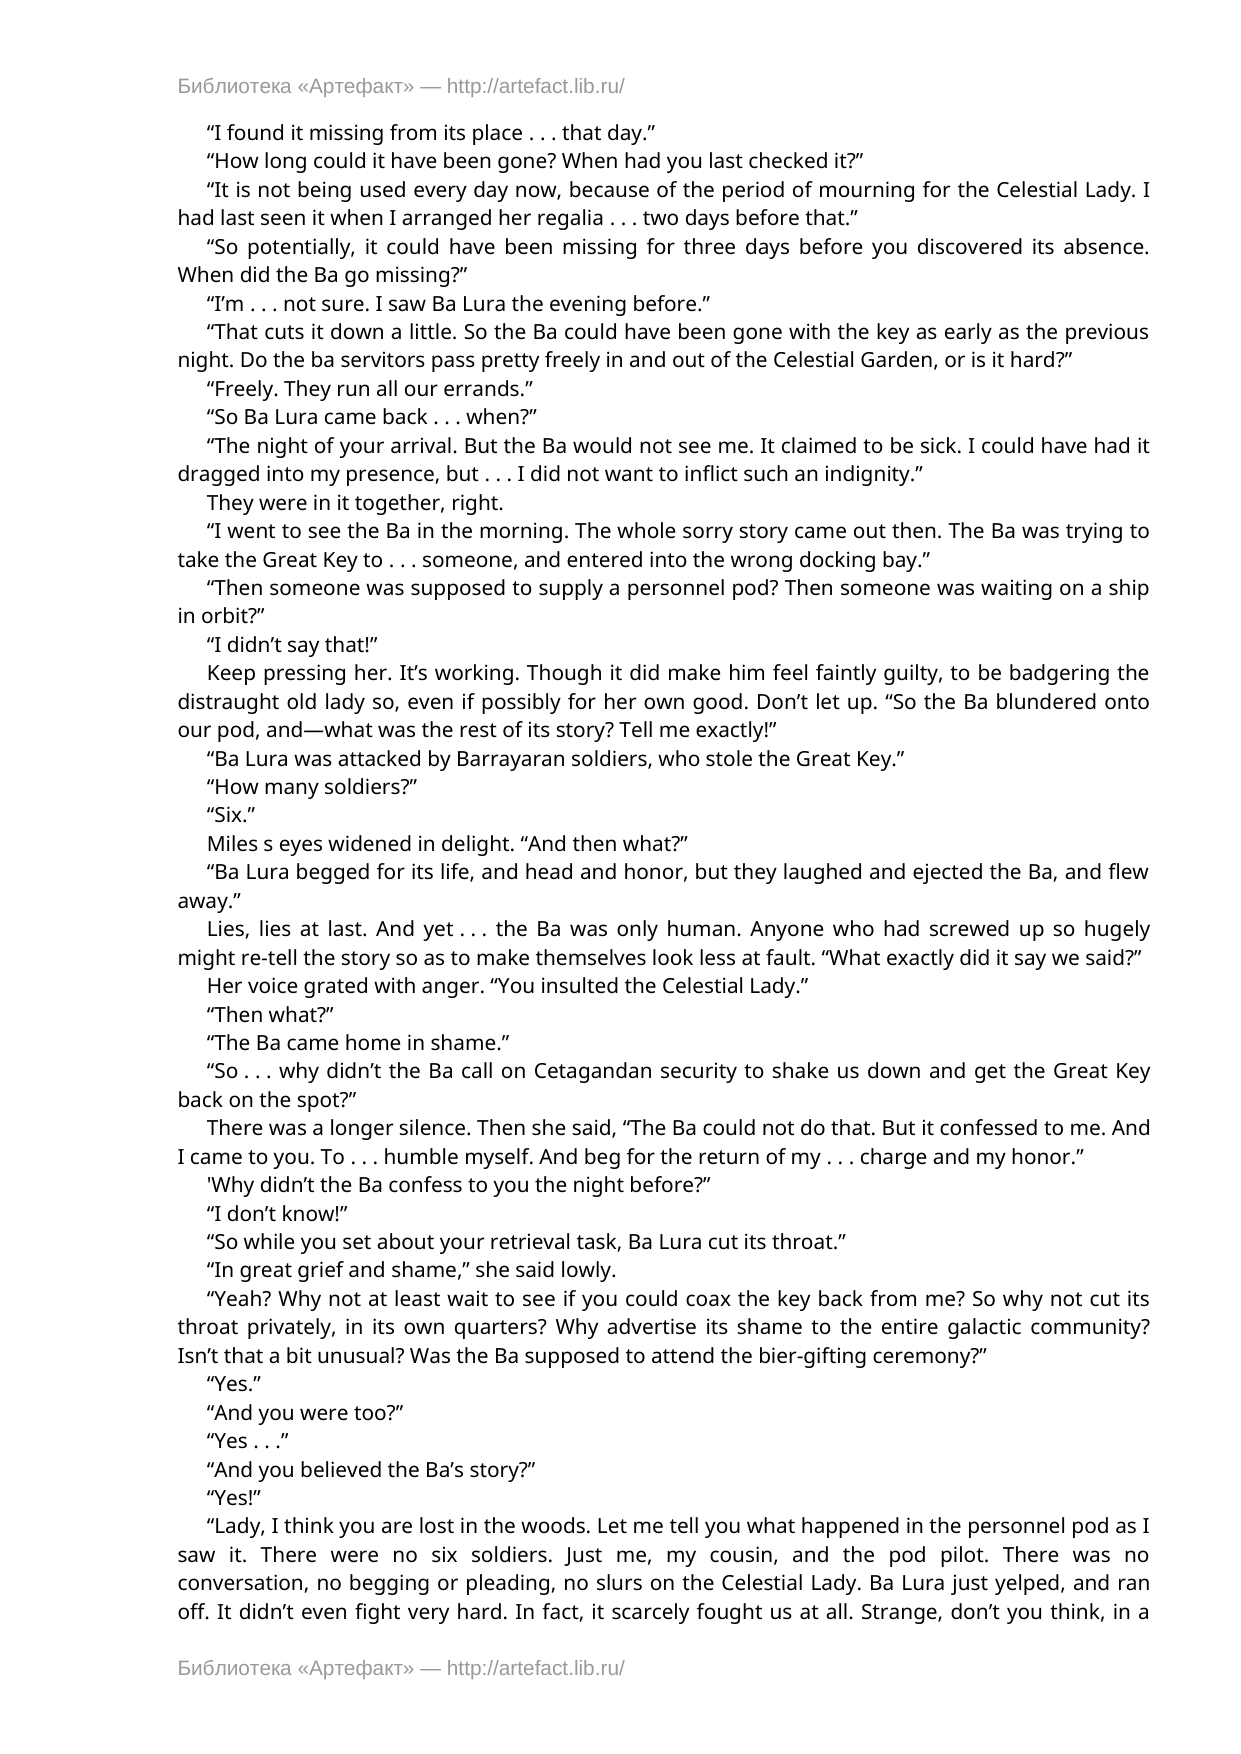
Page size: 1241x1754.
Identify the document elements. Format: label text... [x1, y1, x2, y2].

text “I’m . . . not sure. I saw Ba Lura the evening before.” [177, 289, 1152, 317]
text Lies, lies at last. And yet . . . the Ba was only human. Anyone who had screwed up so hugely might re-tell the story so as to make themselves look less at fault. “What exactly did it say we said?” [177, 914, 1152, 971]
text Her voice grated with anger. “You insulted the Celestial Lady.” [177, 971, 1152, 1000]
text “Yes.” [177, 1369, 1152, 1398]
text “How long could it have been gone? When had you last checked it?” [177, 147, 1152, 175]
text “It is not being used every day now, because of the period of mourning for the Celestial Lady. I had last seen it when I arranged her regalia . . . two days before that.” [177, 175, 1152, 232]
text “Ba Lura begged for its life, and head and honor, but they laughed and ejected the Ba, and flew away.” [177, 857, 1152, 914]
text “I went to see the Ba in the morning. The whole sorry story came out then. The Ba was trying to take the Great Key to . . . someone, and entered into the wrong docking bay.” [177, 516, 1152, 573]
text Miles s eyes widened in delight. “And then what?” [177, 829, 1152, 857]
text They were in it together, right. [177, 488, 1152, 516]
text “Yeah? Why not at least wait to see if you could coax the key back from me? So why not cut its throat privately, in its own quarters? Why advertise its shame to the entire galactic community? Isn’t that a bit unusual? Was the Ba supposed to attend the bier-gifting ceremony?” [177, 1284, 1152, 1369]
text “Yes!” [177, 1483, 1152, 1512]
text “Then what?” [177, 1000, 1152, 1028]
text “Then someone was supposed to supply a personnel pod? Then someone was waiting on a ship in orbit?” [177, 573, 1152, 630]
text There was a longer silence. Then she said, “The Ba could not do that. But it confessed to me. And I came to you. To . . . humble myself. And beg for the return of my . . . charge and my honor.” [177, 1113, 1152, 1170]
text “Ba Lura was attacked by Barrayaran soldiers, who stole the Great Key.” [177, 744, 1152, 772]
text 'Why didn’t the Ba confess to you the night before?” [177, 1170, 1152, 1199]
text “I don’t know!” [177, 1199, 1152, 1227]
text Keep pressing her. It’s working. Though it did make him feel faintly guilty, to be badgering the distraught old lady so, even if possibly for her own good. Don’t let up. “So the Ba blundered onto our pod, and—what was the rest of its story? Tell me exactly!” [177, 658, 1152, 744]
text “How many soldiers?” [177, 772, 1152, 801]
text “Freely. They run all our errands.” [177, 374, 1152, 402]
text “I found it missing from its place . . . that day.” [177, 118, 1152, 147]
text “In great grief and shame,” she said lowly. [177, 1256, 1152, 1284]
text “Six.” [177, 801, 1152, 829]
text “I didn’t say that!” [177, 630, 1152, 658]
text “That cuts it down a little. So the Ba could have been gone with the key as early as the previous night. Do the ba servitors pass pretty freely in and out of the Celestial Garden, or is it hard?” [177, 317, 1152, 374]
text “So while you set about your retrieval task, Ba Lura cut its throat.” [177, 1227, 1152, 1256]
text “And you believed the Ba’s story?” [177, 1455, 1152, 1483]
text “And you were too?” [177, 1398, 1152, 1426]
text “Yes . . .” [177, 1426, 1152, 1455]
text “The Ba came home in shame.” [177, 1028, 1152, 1057]
text “So Ba Lura came back . . . when?” [177, 402, 1152, 431]
text “The night of your arrival. But the Ba would not see me. It claimed to be sick. I could have had it dragged into my presence, but . . . I did not want to inflict such an indignity.” [177, 431, 1152, 488]
text “So . . . why didn’t the Ba call on Cetagandan security to shake us down and get the Great Key back on the spot?” [177, 1057, 1152, 1113]
text “So potentially, it could have been missing for three days before you discovered its absence. When did the Ba go missing?” [177, 232, 1152, 289]
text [177, 1512, 1152, 1625]
